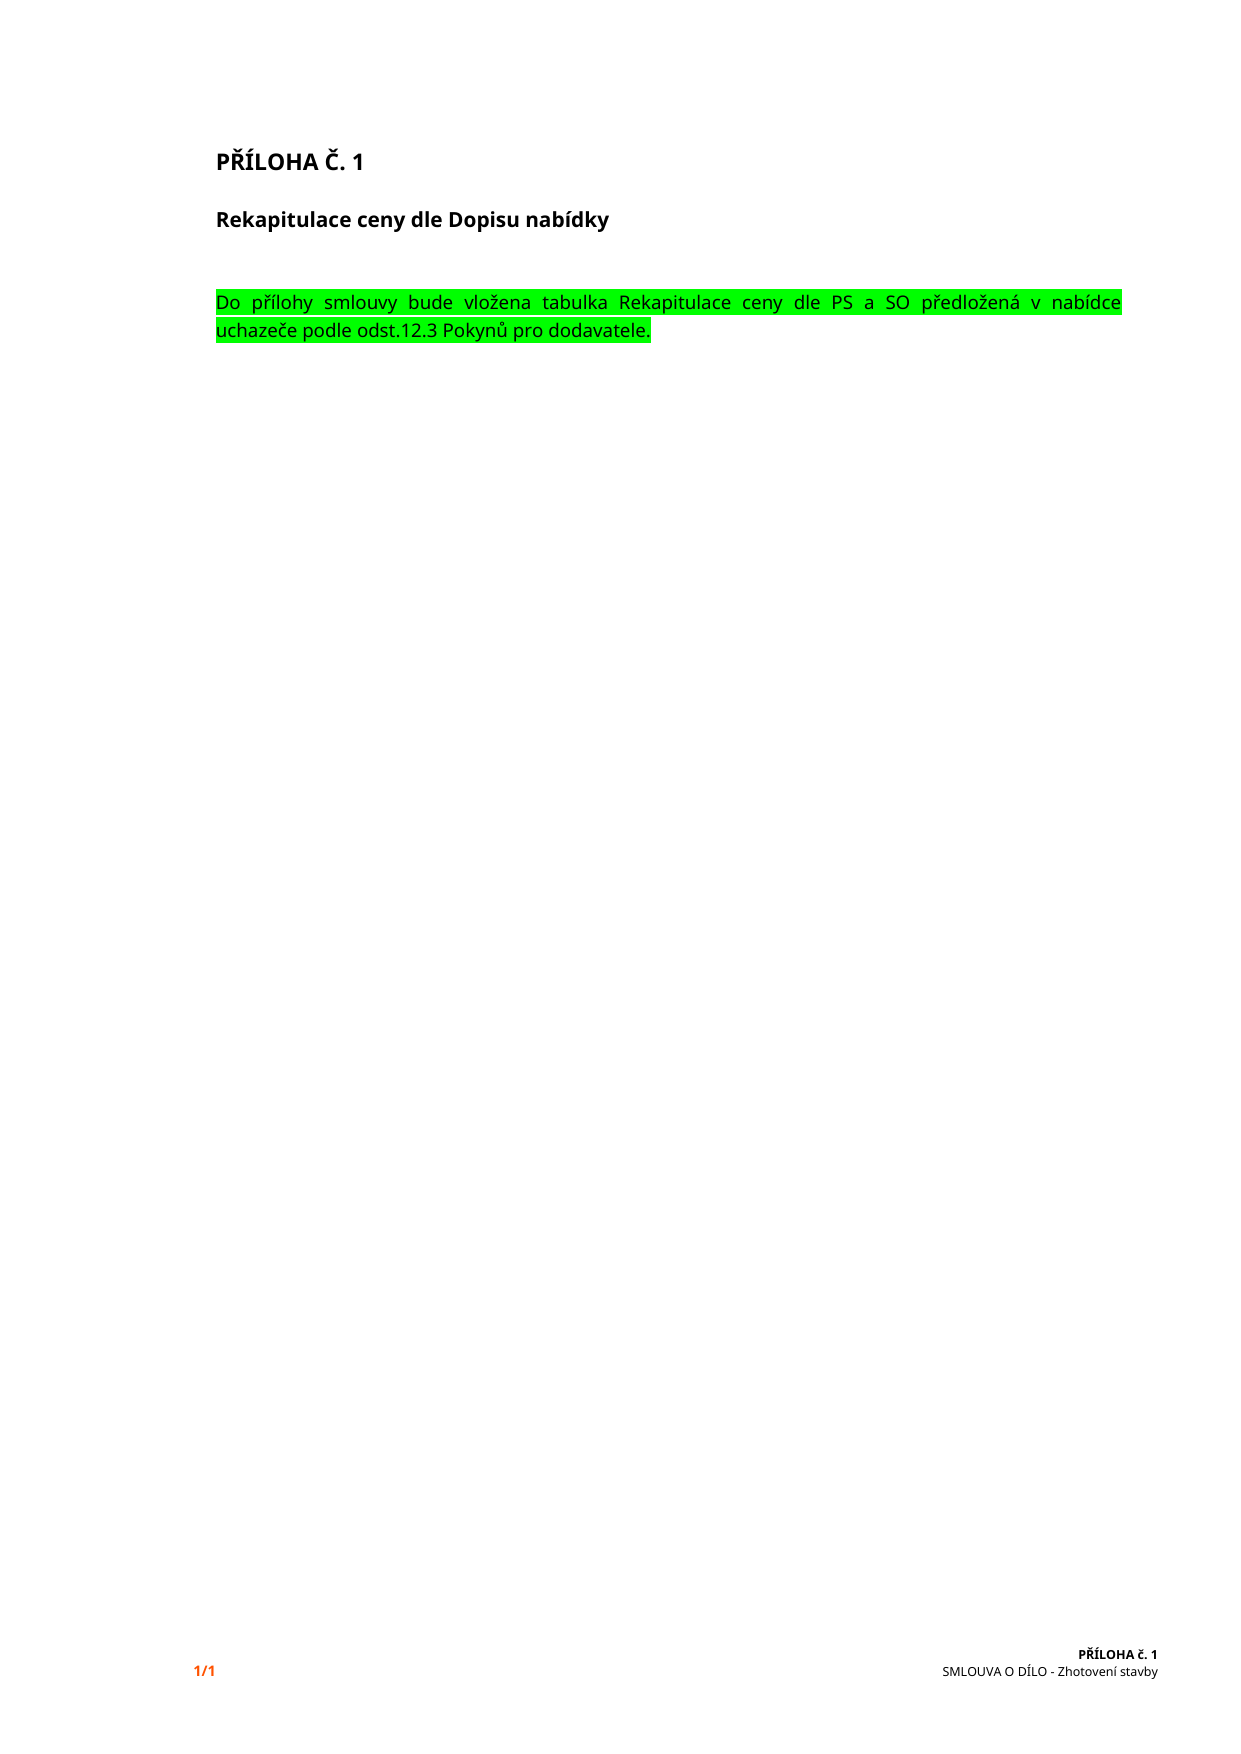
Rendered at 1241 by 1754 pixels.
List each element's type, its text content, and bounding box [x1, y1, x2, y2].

text Do přílohy smlouvy bude vložena tabulka Rekapitulace ceny dle PS a SO předložená v nabídce uchazeče podle odst.12.3 Pokynů pro dodavatele. [216, 315, 1122, 343]
text Rekapitulace ceny dle Dopisu nabídky [216, 205, 1122, 233]
text Příloha č. 1 [216, 146, 1122, 177]
